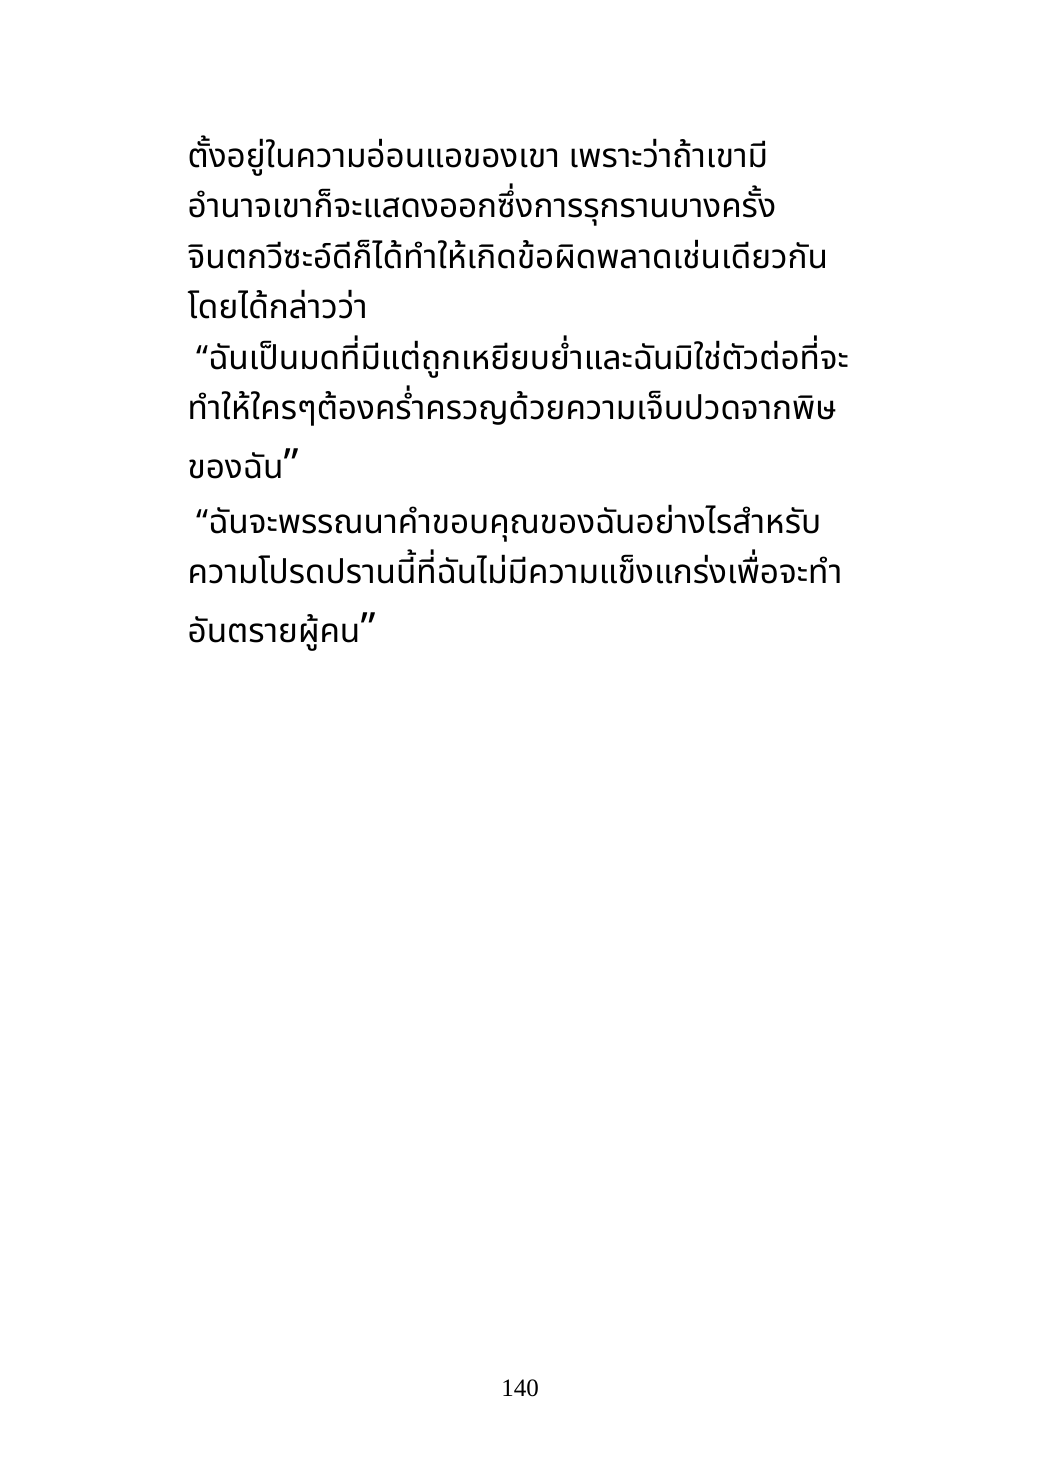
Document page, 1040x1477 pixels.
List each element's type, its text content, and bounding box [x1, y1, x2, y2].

text “ฉันจะพรรณนาคำขอบคุณของฉันอย่างไรสำหรับความโปรดปรานนี้ที่ฉันไม่มีความแข็งแกร่งเพื่อจะทำอันตรายผู้คน” [187, 498, 852, 662]
text จินตกวีซะอ์ดีก็ได้ทำให้เกิดข้อผิดพลาดเช่นเดียวกันโดยได้กล่าวว่า [187, 233, 852, 334]
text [187, 132, 852, 233]
text “ฉันเป็นมดที่มีแต่ถูกเหยียบย่ำและฉันมิใช่ตัวต่อที่จะทำให้ใครๆต้องคร่ำครวญด้วยความเจ็บปวดจากพิษของฉัน” [187, 334, 852, 498]
